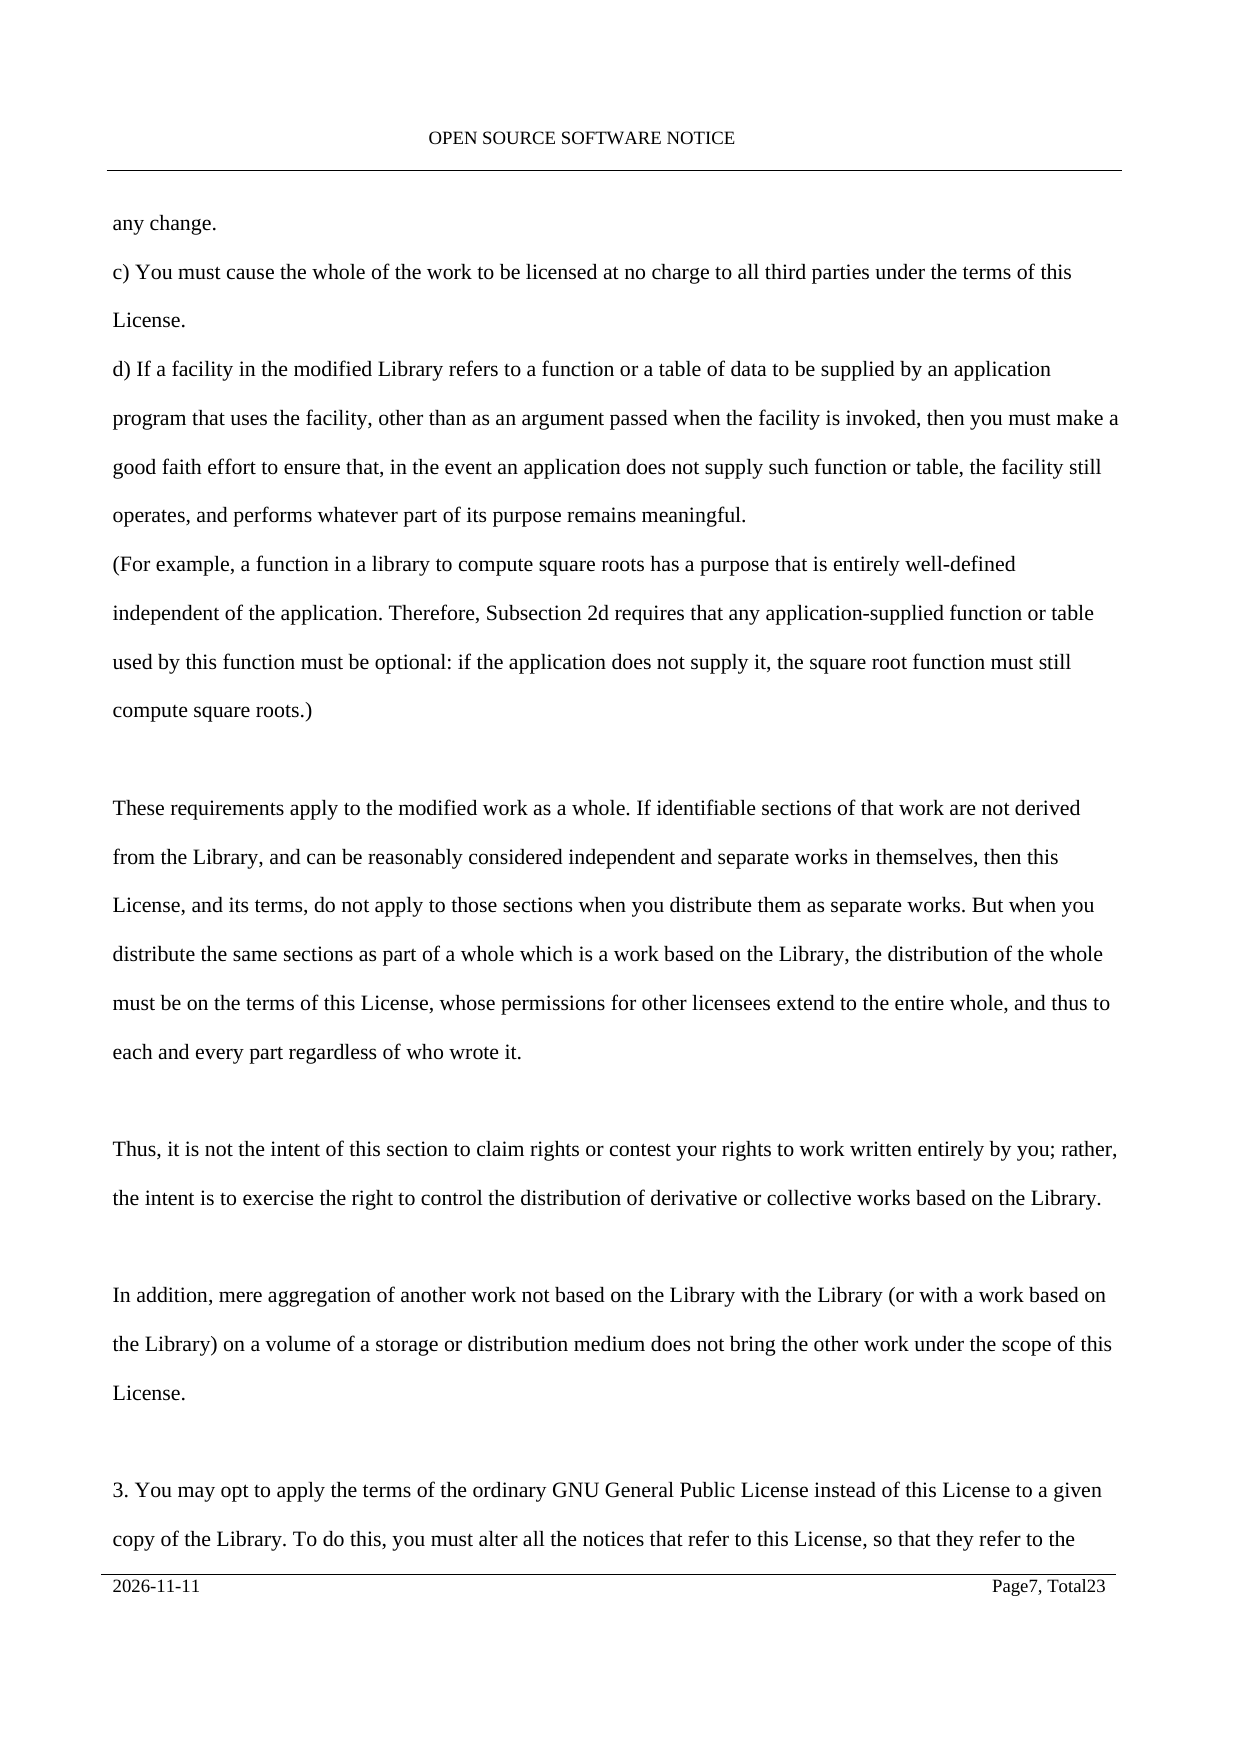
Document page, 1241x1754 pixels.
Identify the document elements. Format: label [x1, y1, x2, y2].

text [112, 206, 1128, 1555]
